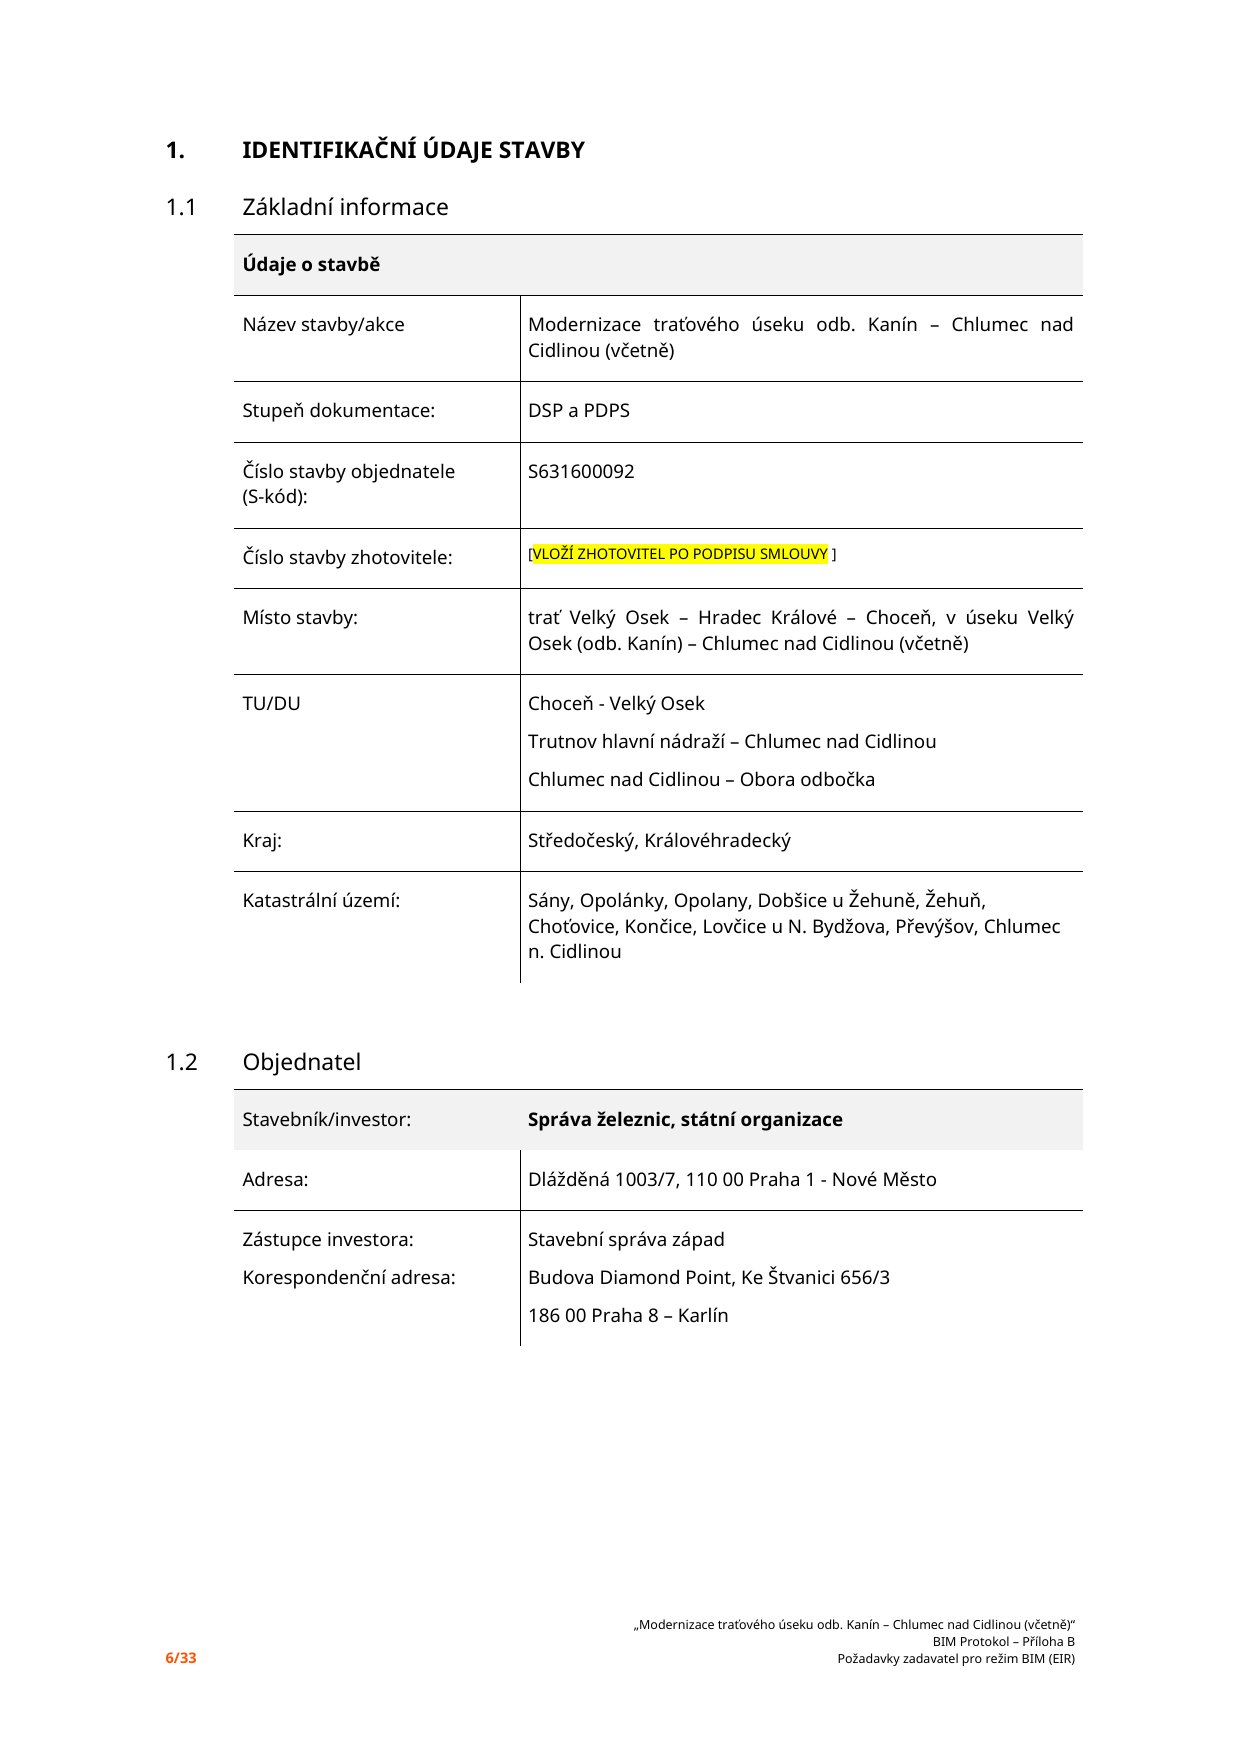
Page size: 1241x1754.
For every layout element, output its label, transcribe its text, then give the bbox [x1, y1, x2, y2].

table_cell Choceň - Velký Osek Trutnov hlavní nádraží – Chlumec nad Cidlinou Chlumec nad Cidlinou – Obora odbočka [521, 675, 1083, 811]
table_cell Dlážděná 1003/7, 110 00 Praha 1 - Nové Město [521, 1150, 1083, 1210]
table_cell Kraj: [234, 812, 520, 871]
table_cell TU/DU [234, 675, 520, 811]
table_cell Zástupce investora: Korespondenční adresa: [234, 1211, 520, 1346]
table_header Správa železnic, státní organizace [520, 1090, 1083, 1150]
table_cell DSP a PDPS [521, 382, 1083, 441]
table_cell Sány, Opolánky, Opolany, Dobšice u Žehuně, Žehuň, Choťovice, Končice, Lovčice u N. Bydžova, Převýšov, Chlumec n. Cidlinou [521, 872, 1083, 983]
table_cell Místo stavby: [234, 589, 520, 674]
table_cell Adresa: [234, 1150, 520, 1210]
table_cell Název stavby/akce [234, 296, 520, 381]
table_cell Modernizace traťového úseku odb. Kanín – Chlumec nad Cidlinou (včetně) [521, 296, 1083, 381]
table_cell Stavební správa západ Budova Diamond Point, Ke Štvanici 656/3 186 00 Praha 8 – Karlín [521, 1211, 1083, 1346]
table_cell Středočeský, Královéhradecký [521, 812, 1083, 871]
table_cell Stupeň dokumentace: [234, 382, 520, 441]
table_cell trať Velký Osek – Hradec Králové – Choceň, v úseku Velký Osek (odb. Kanín) – Chlumec nad Cidlinou (včetně) [521, 589, 1083, 674]
table_cell Číslo stavby zhotovitele: [234, 529, 520, 588]
table_header Údaje o stavbě [234, 235, 1083, 295]
table_cell [VLOŽÍ ZHOTOVITEL PO PODPISU SMLOUVY ] [521, 529, 1083, 588]
text Identifikační údaje STAVBY [165, 134, 1075, 166]
table_header Stavebník/investor: [234, 1090, 520, 1150]
table_cell Číslo stavby objednatele (S-kód): [234, 443, 520, 527]
table_cell Katastrální území: [234, 872, 520, 983]
text Základní informace [165, 191, 1075, 222]
text Objednatel [165, 1046, 1075, 1077]
table_cell S631600092 [521, 443, 1083, 527]
